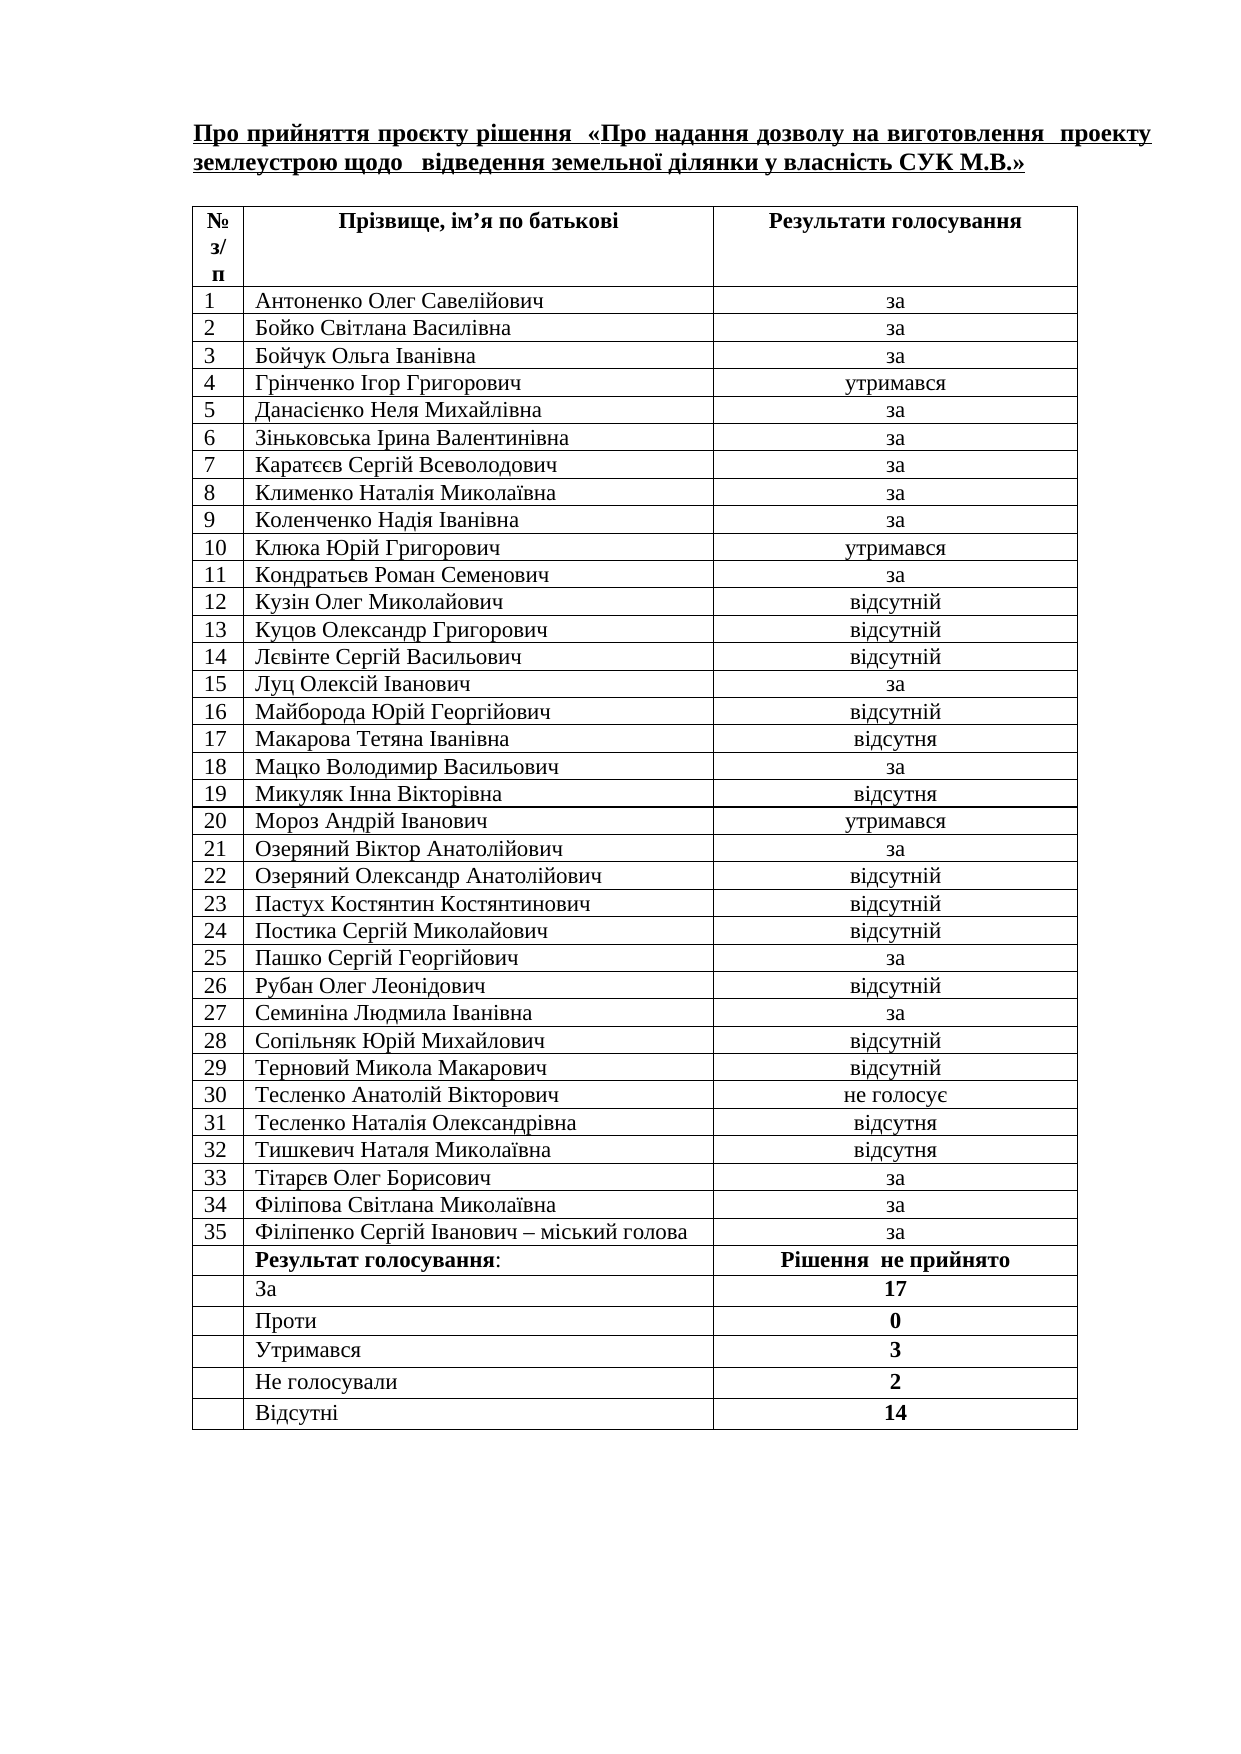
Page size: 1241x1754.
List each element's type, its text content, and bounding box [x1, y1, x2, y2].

table_cell за [714, 424, 1077, 450]
text Про прийняття проєкту рішення «Про надання дозволу на виготовлення проекту землеустрою щодо відведення земельної ділянки у власність СУК М.В.» [193, 144, 1152, 176]
table_cell Результат голосування: [244, 1246, 713, 1274]
table_cell 0 [714, 1307, 1077, 1335]
table_cell відсутній [714, 862, 1077, 889]
text Про прийняття проєкту рішення «Про надання дозволу на виготовлення проекту землеустрою щодо відведення земельної ділянки у власність СУК М.В.» [193, 118, 1152, 143]
table_cell Сопільняк Юрій Михайлович [244, 1027, 713, 1053]
table_cell 26 [193, 972, 243, 998]
table_cell Бойко Світлана Василівна [244, 314, 713, 341]
table_cell Філіпенко Сергій Іванович – міський голова [244, 1219, 713, 1245]
table_cell Пастух Костянтин Костянтинович [244, 890, 713, 916]
table_cell відсутній [714, 588, 1077, 615]
table_cell Семиніна Людмила Іванівна [244, 999, 713, 1026]
table_cell 6 [193, 424, 243, 450]
table_cell Тесленко Анатолій Вікторович [244, 1081, 713, 1108]
table_cell Відсутні [244, 1399, 713, 1429]
table_cell Терновий Микола Макарович [244, 1054, 713, 1080]
table_cell 31 [193, 1109, 243, 1135]
table_cell Данасієнко Неля Михайлівна [244, 397, 713, 423]
table_cell Луц Олексій Іванович [244, 671, 713, 697]
table_cell Тишкевич Наталя Миколаївна [244, 1136, 713, 1163]
table_cell за [714, 287, 1077, 313]
table_cell за [714, 451, 1077, 478]
table_cell 2 [714, 1368, 1077, 1398]
table_cell Озеряний Олександр Анатолійович [244, 862, 713, 889]
table_cell за [714, 479, 1077, 505]
table_cell Постика Сергій Миколайович [244, 917, 713, 943]
table_cell [714, 233, 1077, 286]
table_cell 23 [193, 890, 243, 916]
table_cell Каратєєв Сергій Всеволодович [244, 451, 713, 478]
table_cell Антоненко Олег Савелійович [244, 287, 713, 313]
table_cell 17 [193, 725, 243, 752]
table_cell 4 [193, 369, 243, 396]
table_cell відсутній [714, 1054, 1077, 1080]
table_cell 8 [193, 479, 243, 505]
table_cell за [714, 1219, 1077, 1245]
table_cell [193, 1368, 243, 1398]
table_cell відсутній [714, 917, 1077, 943]
table_cell [193, 1276, 243, 1306]
table_cell 14 [714, 1399, 1077, 1429]
table_cell Коленченко Надія Іванівна [244, 506, 713, 532]
table_cell за [714, 671, 1077, 697]
table_cell 15 [193, 671, 243, 697]
table_cell Мацко Володимир Васильович [244, 753, 713, 779]
table_cell утримався [714, 808, 1077, 834]
table_cell за [714, 1164, 1077, 1190]
table_cell 32 [193, 1136, 243, 1163]
table_cell 5 [193, 397, 243, 423]
table_cell Рішення не прийнято [714, 1246, 1077, 1274]
table_cell 3 [714, 1336, 1077, 1367]
table_cell Клюка Юрій Григорович [244, 534, 713, 560]
table_cell Куцов Олександр Григорович [244, 616, 713, 642]
table_cell відсутній [714, 698, 1077, 724]
table_cell за [714, 342, 1077, 368]
table_cell Зіньковська Ірина Валентинівна [244, 424, 713, 450]
table_header Результати голосування [714, 207, 1077, 233]
table_cell Проти [244, 1307, 713, 1335]
table_cell 27 [193, 999, 243, 1026]
table_cell за [714, 945, 1077, 971]
table_cell Кондратьєв Роман Семенович [244, 561, 713, 587]
table_cell 35 [193, 1219, 243, 1245]
table_cell Тітарєв Олег Борисович [244, 1164, 713, 1190]
table_cell [193, 1246, 243, 1274]
table_cell 30 [193, 1081, 243, 1108]
table_cell Грінченко Ігор Григорович [244, 369, 713, 396]
table_cell відсутня [714, 725, 1077, 752]
table_cell 18 [193, 753, 243, 779]
table_cell 11 [193, 561, 243, 587]
table_cell 21 [193, 835, 243, 861]
table_cell 24 [193, 917, 243, 943]
table_cell Не голосували [244, 1368, 713, 1398]
table_cell за [714, 561, 1077, 587]
table_cell 29 [193, 1054, 243, 1080]
table_header № з/п [193, 207, 243, 286]
table_cell за [714, 314, 1077, 341]
table_cell 3 [193, 342, 243, 368]
table_cell Клименко Наталія Миколаївна [244, 479, 713, 505]
table_cell 33 [193, 1164, 243, 1190]
table_cell За [244, 1276, 713, 1306]
table_cell Філіпова Світлана Миколаївна [244, 1191, 713, 1217]
table_cell Майборода Юрій Георгійович [244, 698, 713, 724]
table_cell Кузін Олег Миколайович [244, 588, 713, 615]
table_cell 2 [193, 314, 243, 341]
table_cell утримався [714, 369, 1077, 396]
table_cell 34 [193, 1191, 243, 1217]
table_cell відсутня [714, 1109, 1077, 1135]
table_cell за [714, 506, 1077, 532]
table_cell [193, 1399, 243, 1429]
table_cell відсутній [714, 643, 1077, 669]
table_cell відсутній [714, 616, 1077, 642]
table_cell Рубан Олег Леонідович [244, 972, 713, 998]
table_cell відсутня [714, 1136, 1077, 1163]
table_cell 1 [193, 287, 243, 313]
table_cell 16 [193, 698, 243, 724]
table_cell Утримався [244, 1336, 713, 1367]
table_cell відсутня [714, 780, 1077, 806]
table_cell 7 [193, 451, 243, 478]
table_cell Озеряний Віктор Анатолійович [244, 835, 713, 861]
table_cell 22 [193, 862, 243, 889]
table_cell Пашко Сергій Георгійович [244, 945, 713, 971]
table_header Прізвище, ім’я по батькові [244, 207, 713, 286]
table_cell не голосує [714, 1081, 1077, 1108]
table_cell 10 [193, 534, 243, 560]
table_cell 12 [193, 588, 243, 615]
table_cell Мороз Андрій Іванович [244, 808, 713, 834]
table_cell 9 [193, 506, 243, 532]
table_cell 20 [193, 808, 243, 834]
table_cell [193, 1336, 243, 1367]
table_cell 13 [193, 616, 243, 642]
table_cell за [714, 753, 1077, 779]
table_cell 17 [714, 1276, 1077, 1306]
table_cell відсутній [714, 890, 1077, 916]
table_cell відсутній [714, 972, 1077, 998]
table_cell за [714, 999, 1077, 1026]
table_cell Макарова Тетяна Іванівна [244, 725, 713, 752]
table_cell за [714, 397, 1077, 423]
table_cell 28 [193, 1027, 243, 1053]
table_cell 14 [193, 643, 243, 669]
table_cell [193, 1307, 243, 1335]
table_cell 19 [193, 780, 243, 806]
table_cell Тесленко Наталія Олександрівна [244, 1109, 713, 1135]
table_cell 25 [193, 945, 243, 971]
table_cell відсутній [714, 1027, 1077, 1053]
table_cell Лєвінте Сергій Васильович [244, 643, 713, 669]
table_cell за [714, 835, 1077, 861]
table_cell утримався [714, 534, 1077, 560]
table_cell Микуляк Інна Вікторівна [244, 780, 713, 806]
table_cell Бойчук Ольга Іванівна [244, 342, 713, 368]
table_cell за [714, 1191, 1077, 1217]
